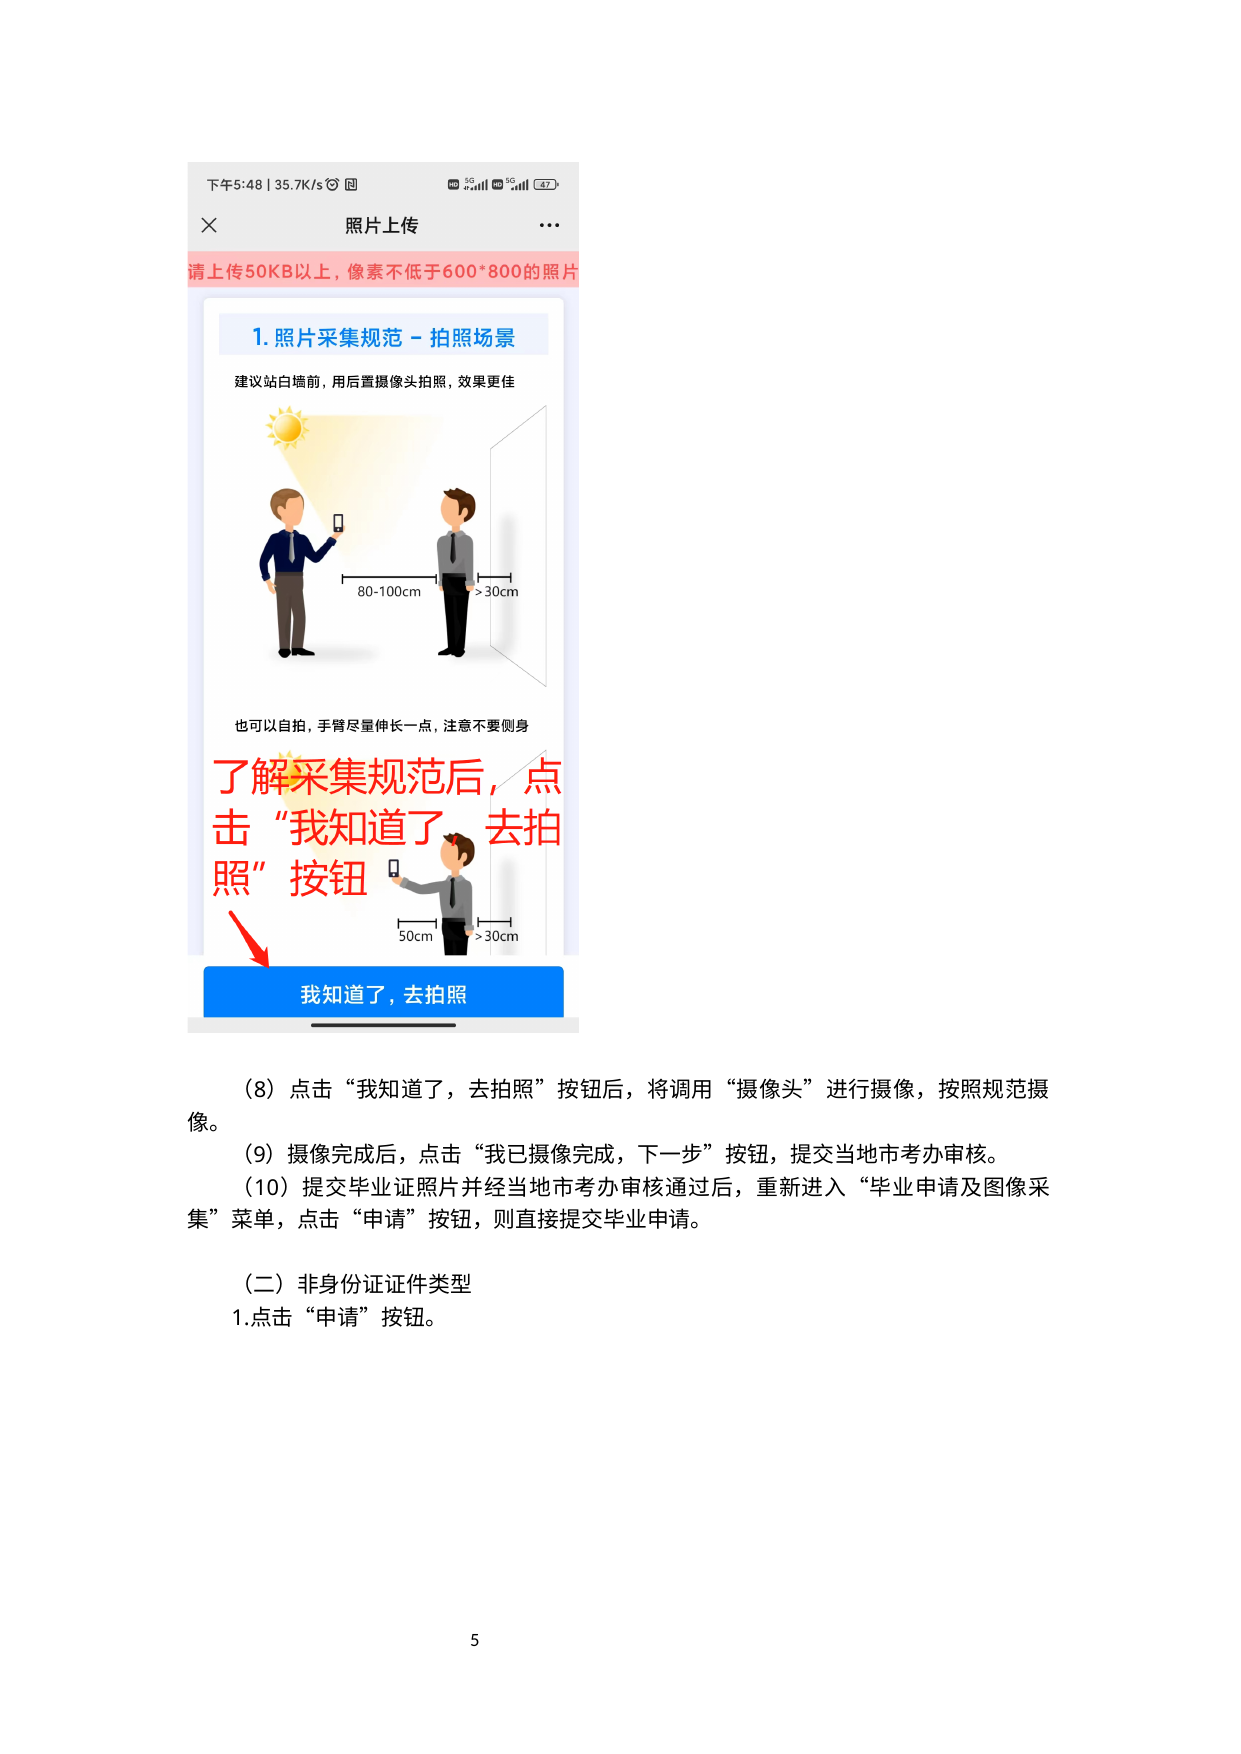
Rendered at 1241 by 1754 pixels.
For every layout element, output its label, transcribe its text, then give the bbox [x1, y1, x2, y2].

picture [187, 162, 579, 1033]
list （10）提交毕业证照片并经当地市考办审核通过后，重新进入“毕业申请及图像采集”菜单，点击“申请”按钮，则直接提交毕业申请。 [187, 1169, 1053, 1234]
list 1.点击“申请”按钮。 [187, 1299, 1053, 1332]
list （二）非身份证证件类型 [187, 1267, 1053, 1299]
list （9）摄像完成后，点击“我已摄像完成，下一步”按钮，提交当地市考办审核。 [187, 1137, 1053, 1169]
list （8）点击“我知道了，去拍照”按钮后，将调用“摄像头”进行摄像，按照规范摄像。 [187, 1072, 1053, 1137]
